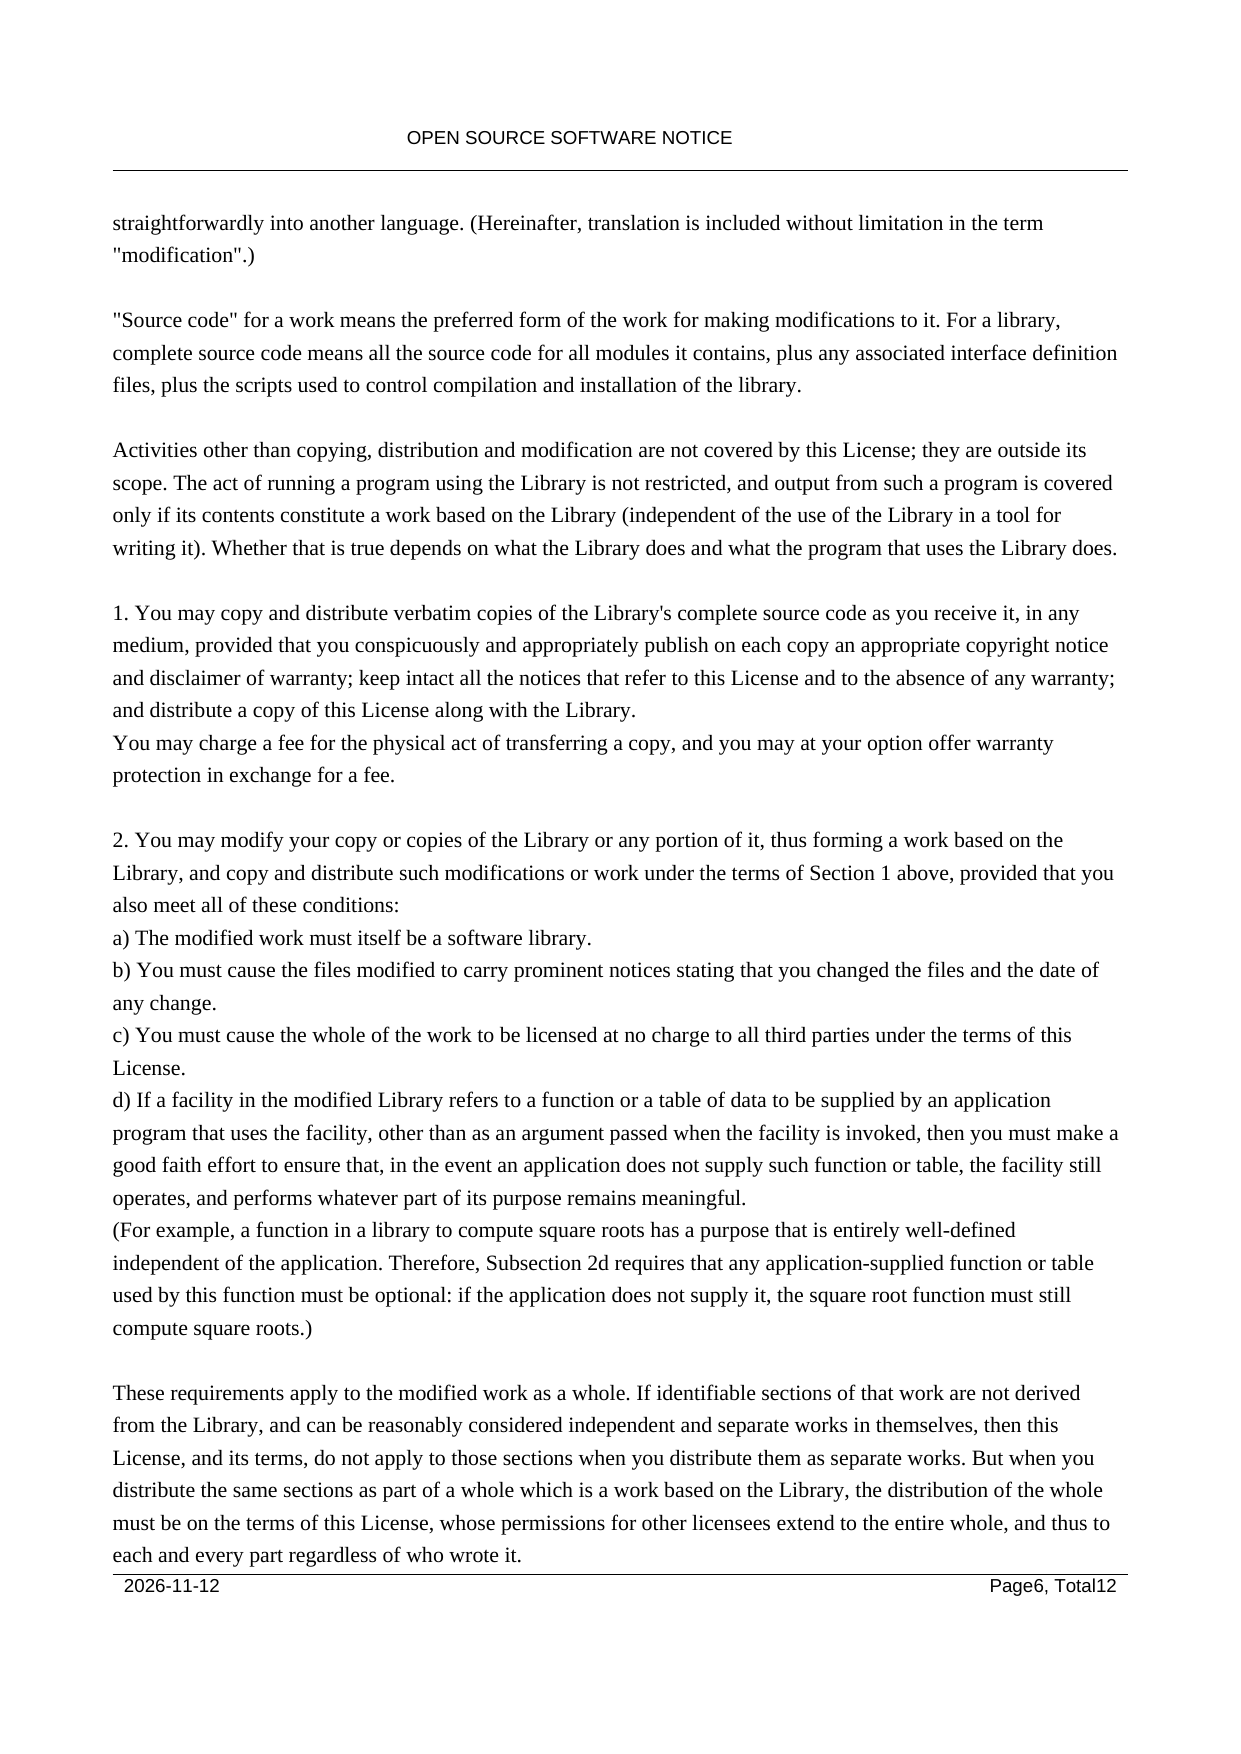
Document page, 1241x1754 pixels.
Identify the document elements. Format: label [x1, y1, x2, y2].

text [112, 206, 1128, 1571]
